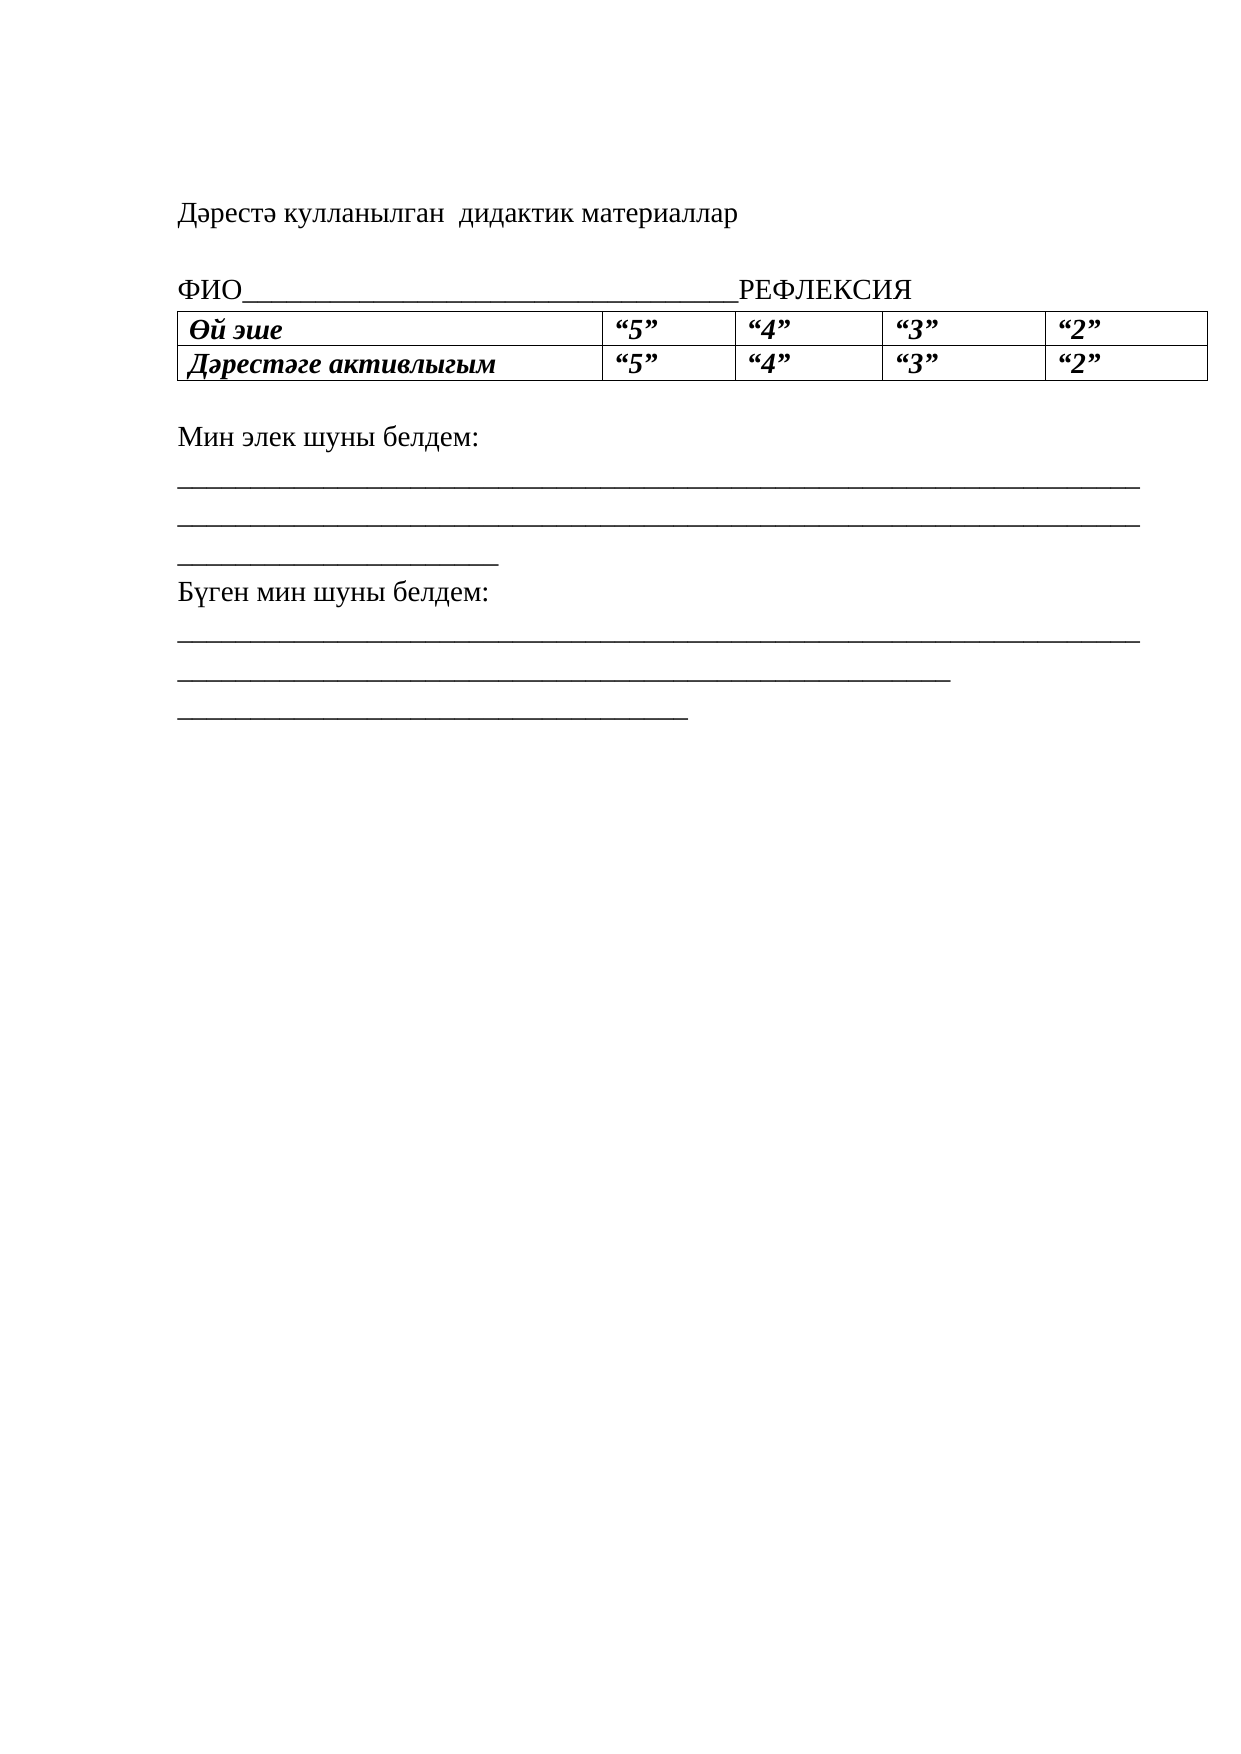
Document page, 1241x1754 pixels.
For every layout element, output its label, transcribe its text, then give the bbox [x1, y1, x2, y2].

table_cell “5” [603, 346, 735, 380]
table_cell “3” [883, 346, 1045, 380]
table_cell Дәрестәге активлыгым [178, 346, 602, 380]
text ФИО__________________________________РЕФЛЕКСИЯ [177, 272, 1152, 306]
text Дәрестә кулланылган дидактик материаллар [177, 195, 1152, 229]
table_header “5” [603, 312, 735, 345]
table_header Өй эше [178, 312, 602, 345]
table_header “4” [736, 312, 882, 345]
table_cell “4” [736, 346, 882, 380]
table_header “2” [1046, 312, 1207, 345]
table_header “3” [883, 312, 1045, 345]
text Бүген мин шуны белдем: _______________________________________________________________________________________________________________________ ___________________________________ [177, 574, 1152, 723]
table_cell “2” [1046, 346, 1207, 380]
text Мин элек шуны белдем: __________________________________________________________________________________________________________________________________________________________ [177, 419, 1152, 569]
